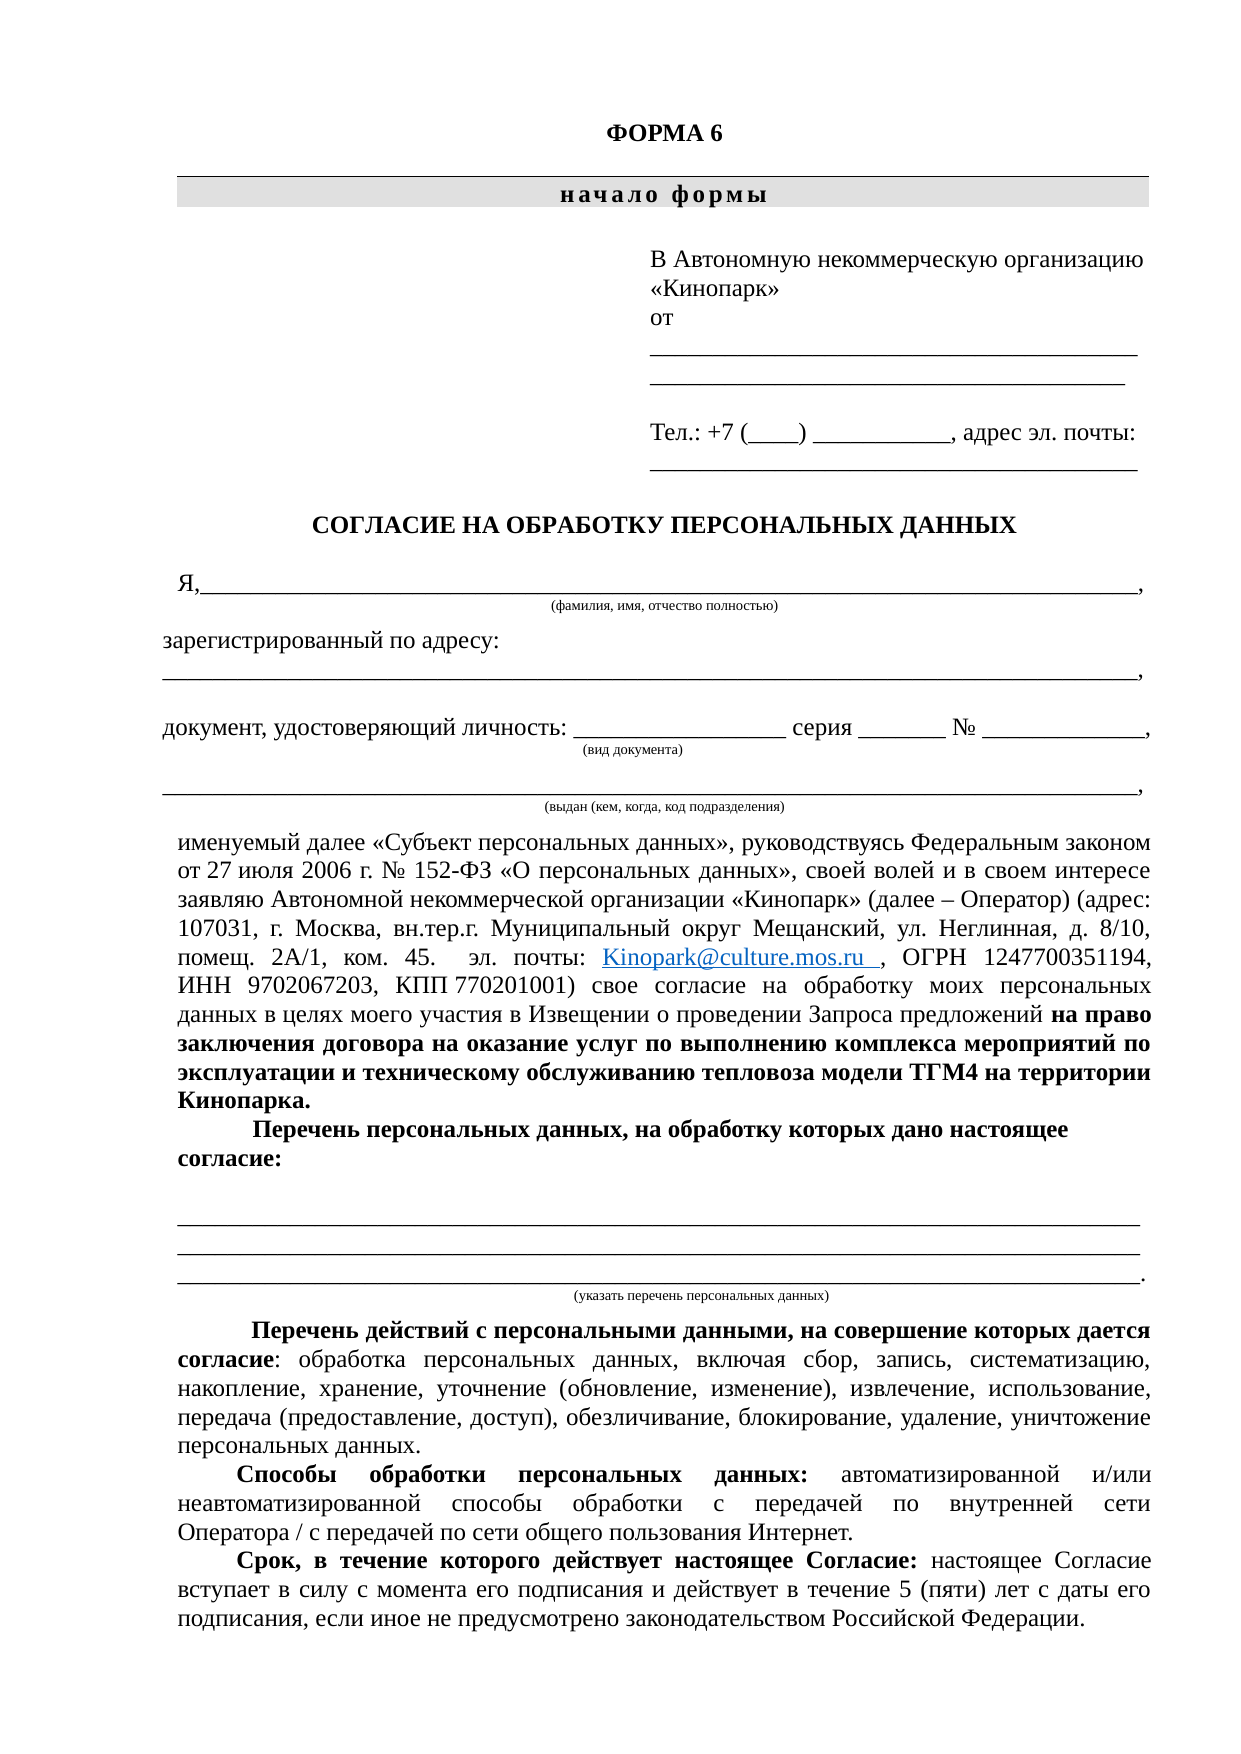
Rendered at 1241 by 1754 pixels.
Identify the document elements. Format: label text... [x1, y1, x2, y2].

text ______________________________________________________________________________, [162, 654, 1152, 683]
text Перечень действий с персональными данными, на совершение которых дается согласие: обработка персональных данных, включая сбор, запись, систематизацию, накопление, хранение, уточнение (обновление, изменение), извлечение, использование, передача (предоставление, доступ), обезличивание, блокирование, удаление, уничтожение персональных данных. [177, 1316, 1152, 1459]
text документ, удостоверяющий личность: _________________ серия _______ № _____________, [162, 712, 1152, 741]
text (вид документа) [546, 741, 1152, 769]
text именуемый далее «Субъект персональных данных», руководствуясь Федеральным законом от 27 июля 2006 г. № 152-ФЗ «О персональных данных», своей волей и в своем интересе заявляю Автономной некоммерческой организации «Кинопарк» (далее – Оператор) (адрес: 107031, г. Москва, вн.тер.г. Муниципальный округ Мещанский, ул. Неглинная, д. 8/10, помещ. 2А/1, ком. 45. эл. почты: Kinopark@culture.mos.ru , ОГРН 1247700351194, ИНН 9702067203, КПП 770201001) свое согласие на обработку моих персональных данных в целях моего участия в Извещении о проведении Запроса предложений на право заключения договора на оказание услуг по выполнению комплекса мероприятий по эксплуатации и техническому обслуживанию тепловоза модели ТГМ4 на территории Кинопарка. [177, 827, 1152, 1114]
text (указать перечень персональных данных) [177, 1287, 1152, 1316]
text (выдан (кем, когда, код подразделения) [177, 798, 1152, 827]
text зарегистрированный по адресу: [162, 626, 1152, 654]
text Перечень персональных данных, на обработку которых дано настоящее согласие: [177, 1114, 1152, 1172]
text Способы обработки персональных данных: автоматизированной и/или неавтоматизированной способы обработки с передачей по внутренней сети Оператора / с передачей по сети общего пользования Интернет. [177, 1459, 1152, 1546]
text ______________________________________________________________________________, [162, 769, 1152, 798]
text Срок, в течение которого действует настоящее Согласие: настоящее Согласие вступает в силу с момента его подписания и действует в течение 5 (пяти) лет с даты его подписания, если иное не предусмотрено законодательством Российской Федерации. [177, 1546, 1152, 1632]
text _______________________________________________________________________________________________________________________________________________________________________________________________________________________________________. [177, 1201, 1152, 1287]
text (фамилия, имя, отчество полностью) [177, 597, 1152, 626]
table_header В Автономную некоммерческую организацию «Кинопарк» от _____________________________________________________________________________ Тел.: +7 (____) ___________, адрес эл. почты: _______________________________________ [177, 236, 1152, 511]
text ФОРМА 6 [177, 118, 1152, 147]
text СОГЛАСИЕ НА ОБРАБОТКУ ПЕРСОНАЛЬНЫХ ДАННЫХ [177, 511, 1152, 539]
text начало формы [177, 177, 1149, 207]
text Я,___________________________________________________________________________, [177, 568, 1152, 597]
